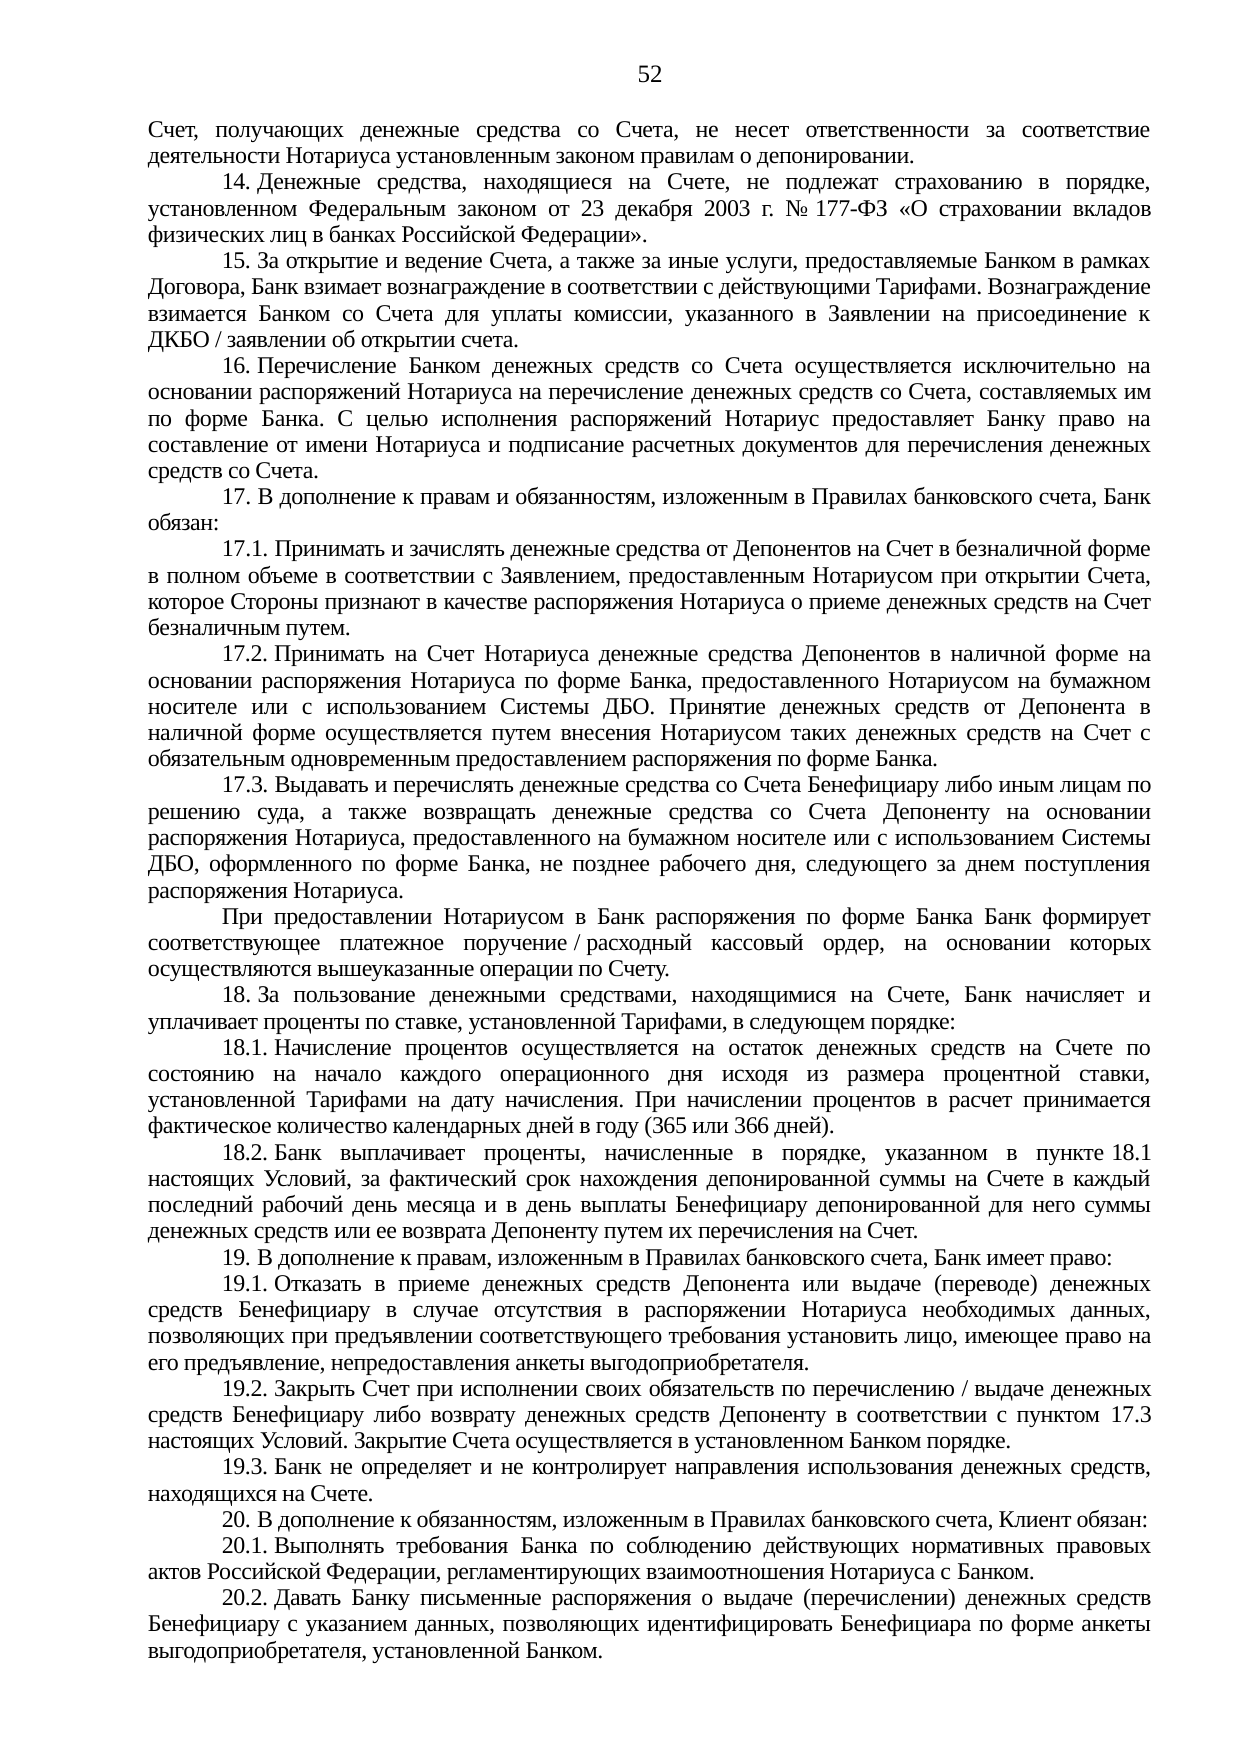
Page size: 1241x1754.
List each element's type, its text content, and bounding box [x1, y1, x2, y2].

list 20.2. Давать Банку письменные распоряжения о выдаче (перечислении) денежных средств Бенефициару с указанием данных, позволяющих идентифицировать Бенефициара по форме анкеты выгодоприобретателя, установленной Банком. [148, 1585, 1152, 1663]
text При предоставлении Нотариусом в Банк распоряжения по форме Банка Банк формирует соответствующее платежное поручение / расходный кассовый ордер, на основании которых осуществляются вышеуказанные операции по Счету. [148, 903, 1152, 982]
list 20.1. Выполнять требования Банка по соблюдению действующих нормативных правовых актов Российской Федерации, регламентирующих взаимоотношения Нотариуса с Банком. [148, 1532, 1152, 1585]
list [148, 117, 1152, 169]
text 18. За пользование денежными средствами, находящимися на Счете, Банк начисляет и уплачивает проценты по ставке, установленной Тарифами, в следующем порядке: [148, 982, 1152, 1034]
list 17.2. Принимать на Счет Нотариуса денежные средства Депонентов в наличной форме на основании распоряжения Нотариуса по форме Банка, предоставленного Нотариусом на бумажном носителе или с использованием Системы ДБО. Принятие денежных средств от Депонента в наличной форме осуществляется путем внесения Нотариусом таких денежных средств на Счет с обязательным одновременным предоставлением распоряжения по форме Банка. [148, 641, 1152, 772]
text 18.2. Банк выплачивает проценты, начисленные в порядке, указанном в пункте 18.1 настоящих Условий, за фактический срок нахождения депонированной суммы на Счете в каждый последний рабочий день месяца и в день выплаты Бенефициару депонированной для него суммы денежных средств или ее возврата Депоненту путем их перечисления на Счет. [148, 1139, 1152, 1244]
text 18.1. Начисление процентов осуществляется на остаток денежных средств на Счете по состоянию на начало каждого операционного дня исходя из размера процентной ставки, установленной Тарифами на дату начисления. При начислении процентов в расчет принимается фактическое количество календарных дней в году (365 или 366 дней). [148, 1034, 1152, 1139]
text 20. В дополнение к обязанностям, изложенным в Правилах банковского счета, Клиент обязан: [148, 1506, 1152, 1532]
list 15. За открытие и ведение Счета, а также за иные услуги, предоставляемые Банком в рамках Договора, Банк взимает вознаграждение в соответствии с действующими Тарифами. Вознаграждение взимается Банком со Счета для уплаты комиссии, указанного в Заявлении на присоединение к ДКБО / заявлении об открытии счета. [148, 248, 1152, 352]
list 17.3. Выдавать и перечислять денежные средства со Счета Бенефициару либо иным лицам по решению суда, а также возвращать денежные средства со Счета Депоненту на основании распоряжения Нотариуса, предоставленного на бумажном носителе или с использованием Системы ДБО, оформленного по форме Банка, не позднее рабочего дня, следующего за днем поступления распоряжения Нотариуса. [148, 772, 1152, 903]
text 19. В дополнение к правам, изложенным в Правилах банковского счета, Банк имеет право: [148, 1244, 1152, 1270]
text 19.2. Закрыть Счет при исполнении своих обязательств по перечислению / выдаче денежных средств Бенефициару либо возврату денежных средств Депоненту в соответствии с пунктом 17.3 настоящих Условий. Закрытие Счета осуществляется в установленном Банком порядке. [148, 1375, 1152, 1454]
list 14. Денежные средства, находящиеся на Счете, не подлежат страхованию в порядке, установленном Федеральным законом от 23 декабря 2003 г. № 177-ФЗ «О страховании вкладов физических лиц в банках Российской Федерации». [148, 169, 1152, 248]
list 19.3. Банк не определяет и не контролирует направления использования денежных средств, находящихся на Счете. [148, 1454, 1152, 1506]
list 17.1. Принимать и зачислять денежные средства от Депонентов на Счет в безналичной форме в полном объеме в соответствии с Заявлением, предоставленным Нотариусом при открытии Счета, которое Стороны признают в качестве распоряжения Нотариуса о приеме денежных средств на Счет безналичным путем. [148, 536, 1152, 641]
list 16. Перечисление Банком денежных средств со Счета осуществляется исключительно на основании распоряжений Нотариуса на перечисление денежных средств со Счета, составляемых им по форме Банка. С целью исполнения распоряжений Нотариус предоставляет Банку право на составление от имени Нотариуса и подписание расчетных документов для перечисления денежных средств со Счета. [148, 352, 1152, 484]
text 19.1. Отказать в приеме денежных средств Депонента или выдаче (переводе) денежных средств Бенефициару в случае отсутствия в распоряжении Нотариуса необходимых данных, позволяющих при предъявлении соответствующего требования установить лицо, имеющее право на его предъявление, непредоставления анкеты выгодоприобретателя. [148, 1270, 1152, 1375]
text 17. В дополнение к правам и обязанностям, изложенным в Правилах банковского счета, Банк обязан: [148, 484, 1152, 536]
